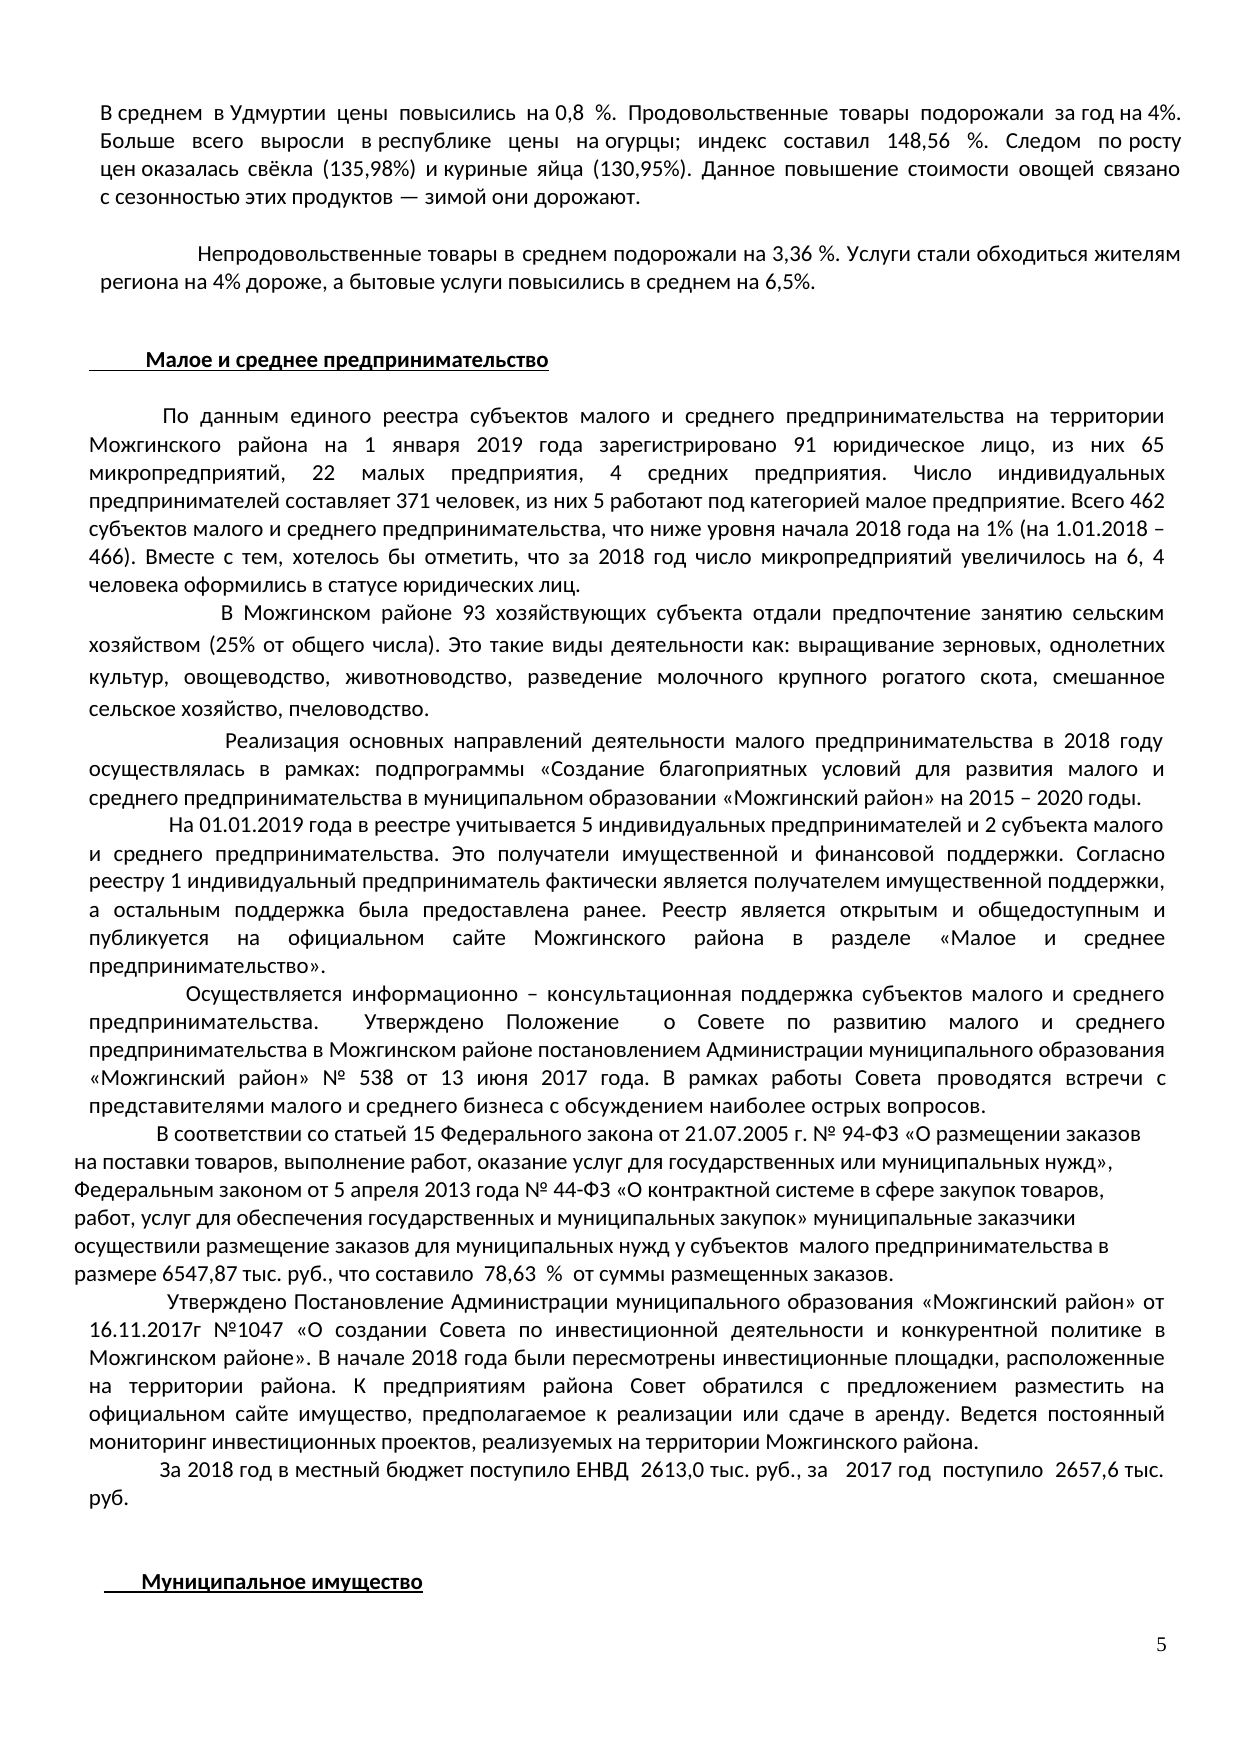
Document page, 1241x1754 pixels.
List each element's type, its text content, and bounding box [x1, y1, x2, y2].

text По данным единого реестра субъектов малого и среднего предпринимательства на территории Можгинского района на 1 января 2019 года зарегистрировано 91 юридическое лицо, из них 65 микропредприятий, 22 малых предприятия, 4 средних предприятия. Число индивидуальных предпринимателей составляет 371 человек, из них 5 работают под категорией малое предприятие. Всего 462 субъектов малого и среднего предпринимательства, что ниже уровня начала 2018 года на 1% (на 1.01.2018 – 466). Вместе с тем, хотелось бы отметить, что за 2018 год число микропредприятий увеличилось на 6, 4 человека оформились в статусе юридических лиц. [89, 402, 1167, 598]
text Утверждено Постановление Администрации муниципального образования «Можгинский район» от 16.11.2017г №1047 «О создании Совета по инвестиционной деятельности и конкурентной политике в Можгинском районе». В начале 2018 года были пересмотрены инвестиционные площадки, расположенные на территории района. К предприятиям района Совет обратился с предложением разместить на официальном сайте имущество, предполагаемое к реализации или сдаче в аренду. Ведется постоянный мониторинг инвестиционных проектов, реализуемых на территории Можгинского района. [89, 1287, 1167, 1455]
text Осуществляется информационно – консультационная поддержка субъектов малого и среднего предпринимательства. Утверждено Положение о Совете по развитию малого и среднего предпринимательства в Можгинском районе постановлением Администрации муниципального образования «Можгинский район» № 538 от 13 июня 2017 года. В рамках работы Совета проводятся встречи с представителями малого и среднего бизнеса с обсуждением наиболее острых вопросов. [89, 979, 1167, 1119]
text За 2018 год в местный бюджет поступило ЕНВД 2613,0 тыс. руб., за 2017 год поступило 2657,6 тыс. руб. [89, 1455, 1167, 1511]
text В Можгинском районе 93 хозяйствующих субъекта отдали предпочтение занятию сельским хозяйством (25% от общего числа). Это такие виды деятельности как: выращивание зерновых, однолетних культур, овощеводство, животноводство, разведение молочного крупного рогатого скота, смешанное сельское хозяйство, пчеловодство. [89, 598, 1167, 722]
text Реализация основных направлений деятельности малого предпринимательства в 2018 году осуществлялась в рамках: подпрограммы «Создание благоприятных условий для развития малого и среднего предпринимательства в муниципальном образовании «Можгинский район» на 2015 – 2020 годы. [89, 727, 1167, 811]
text Малое и среднее предпринимательство [89, 346, 1167, 374]
text Муниципальное имущество [74, 1567, 1167, 1595]
text На 01.01.2019 года в реестре учитывается 5 индивидуальных предпринимателей и 2 субъекта малого и среднего предпринимательства. Это получатели имущественной и финансовой поддержки. Согласно реестру 1 индивидуальный предприниматель фактически является получателем имущественной поддержки, а остальным поддержка была предоставлена ранее. Реестр является открытым и общедоступным и публикуется на официальном сайте Можгинского района в разделе «Малое и среднее предпринимательство». [89, 811, 1167, 979]
text В соответствии со статьей 15 Федерального закона от 21.07.2005 г. № 94-ФЗ «О размещении заказов на поставки товаров, выполнение работ, оказание услуг для государственных или муниципальных нужд», Федеральным законом от 5 апреля 2013 года № 44-ФЗ «О контрактной системе в сфере закупок товаров, работ, услуг для обеспечения государственных и муниципальных закупок» муниципальные заказчики осуществили размещение заказов для муниципальных нужд у субъектов малого предпринимательства в размере 6547,87 тыс. руб., что составило 78,63 % от суммы размещенных заказов. [74, 1119, 1167, 1287]
